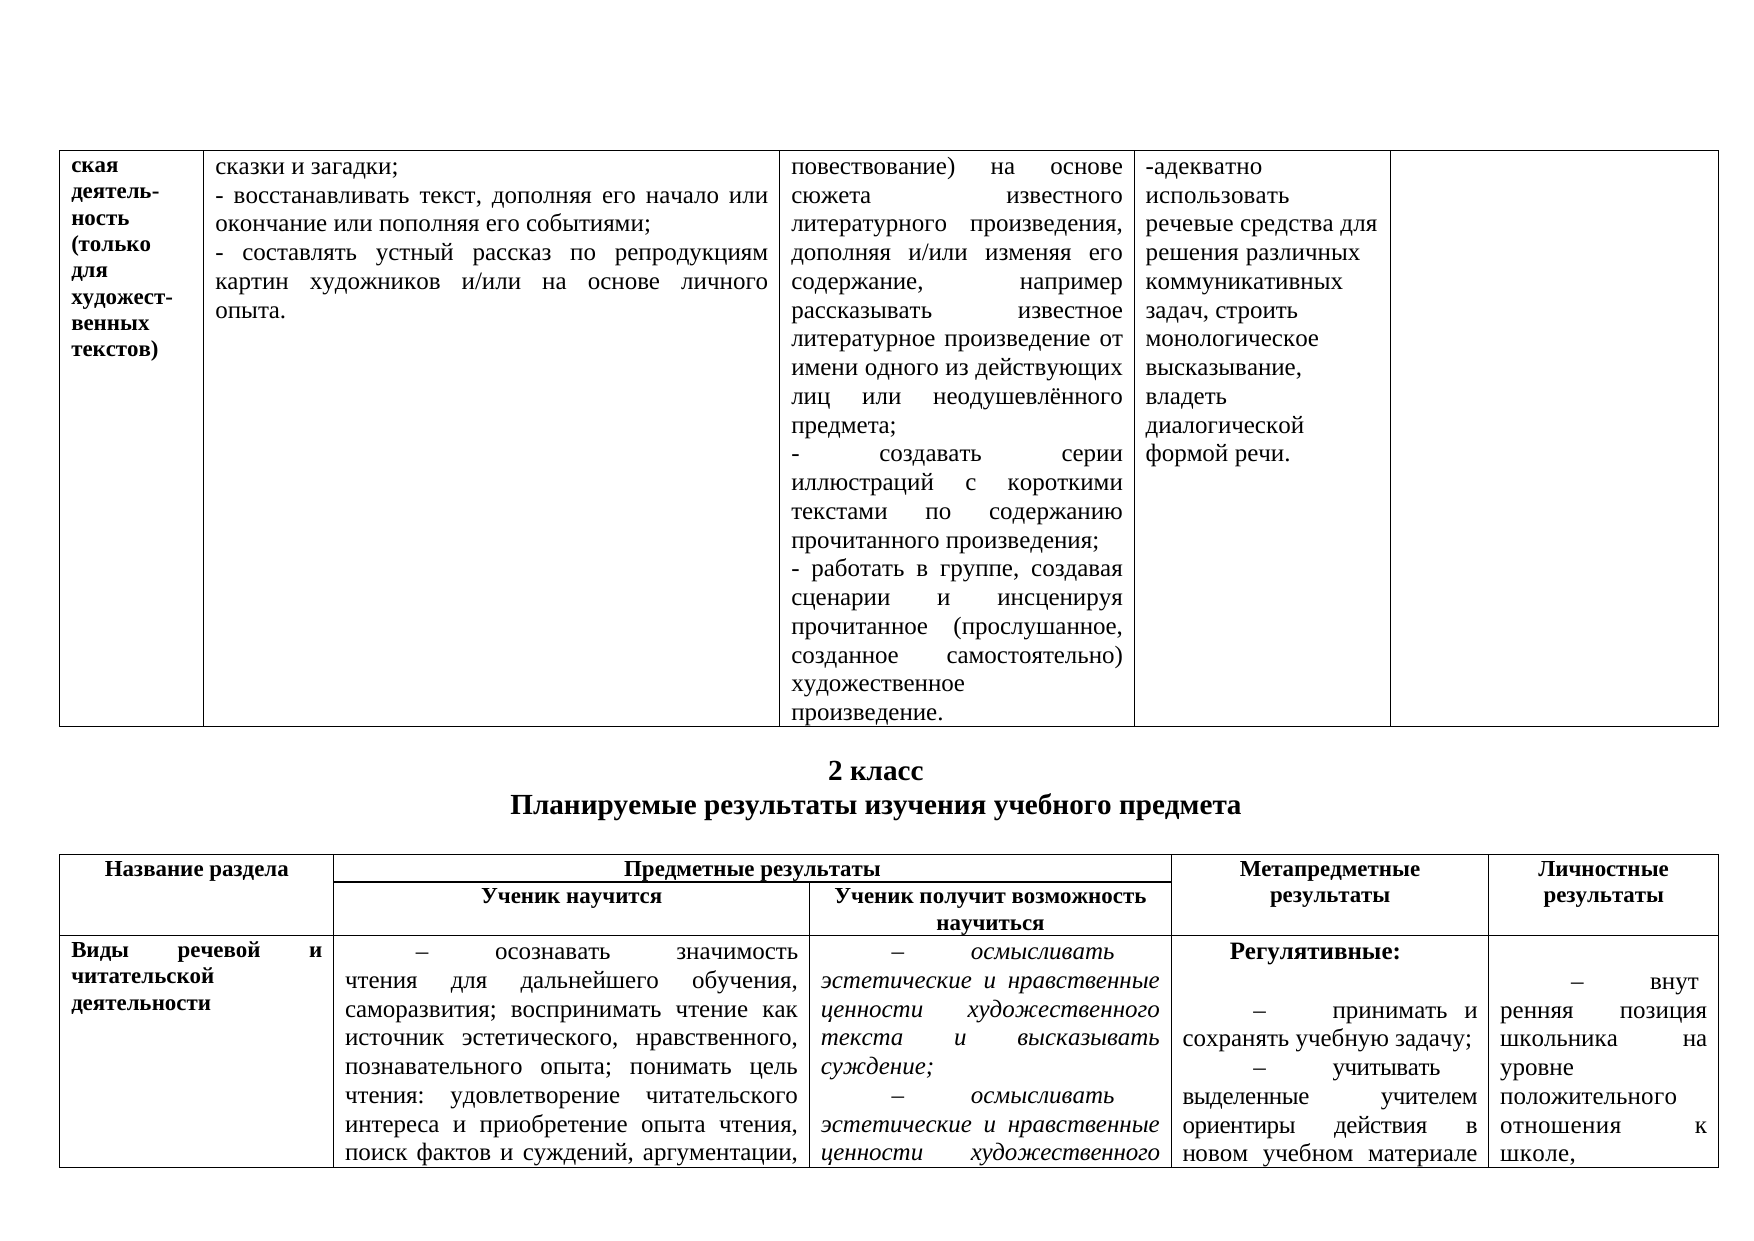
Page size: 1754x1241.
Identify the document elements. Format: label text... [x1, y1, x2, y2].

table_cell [780, 151, 1134, 726]
table_header Метапредметные результаты [1172, 855, 1488, 935]
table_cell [1489, 936, 1718, 1167]
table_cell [60, 936, 333, 1167]
table_cell Ученик получит возможность научиться [810, 883, 1171, 935]
table_cell Ученик научится [334, 883, 809, 935]
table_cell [60, 151, 203, 726]
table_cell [810, 936, 1171, 1167]
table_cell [334, 936, 809, 1167]
text Планируемые результаты изучения учебного предмета [71, 787, 1680, 821]
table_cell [204, 151, 779, 726]
table_header Личностные результаты [1489, 855, 1718, 935]
table_header Предметные результаты [334, 855, 1171, 881]
text 2 класс [71, 753, 1680, 787]
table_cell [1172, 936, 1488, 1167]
table_header Название раздела [60, 855, 333, 935]
